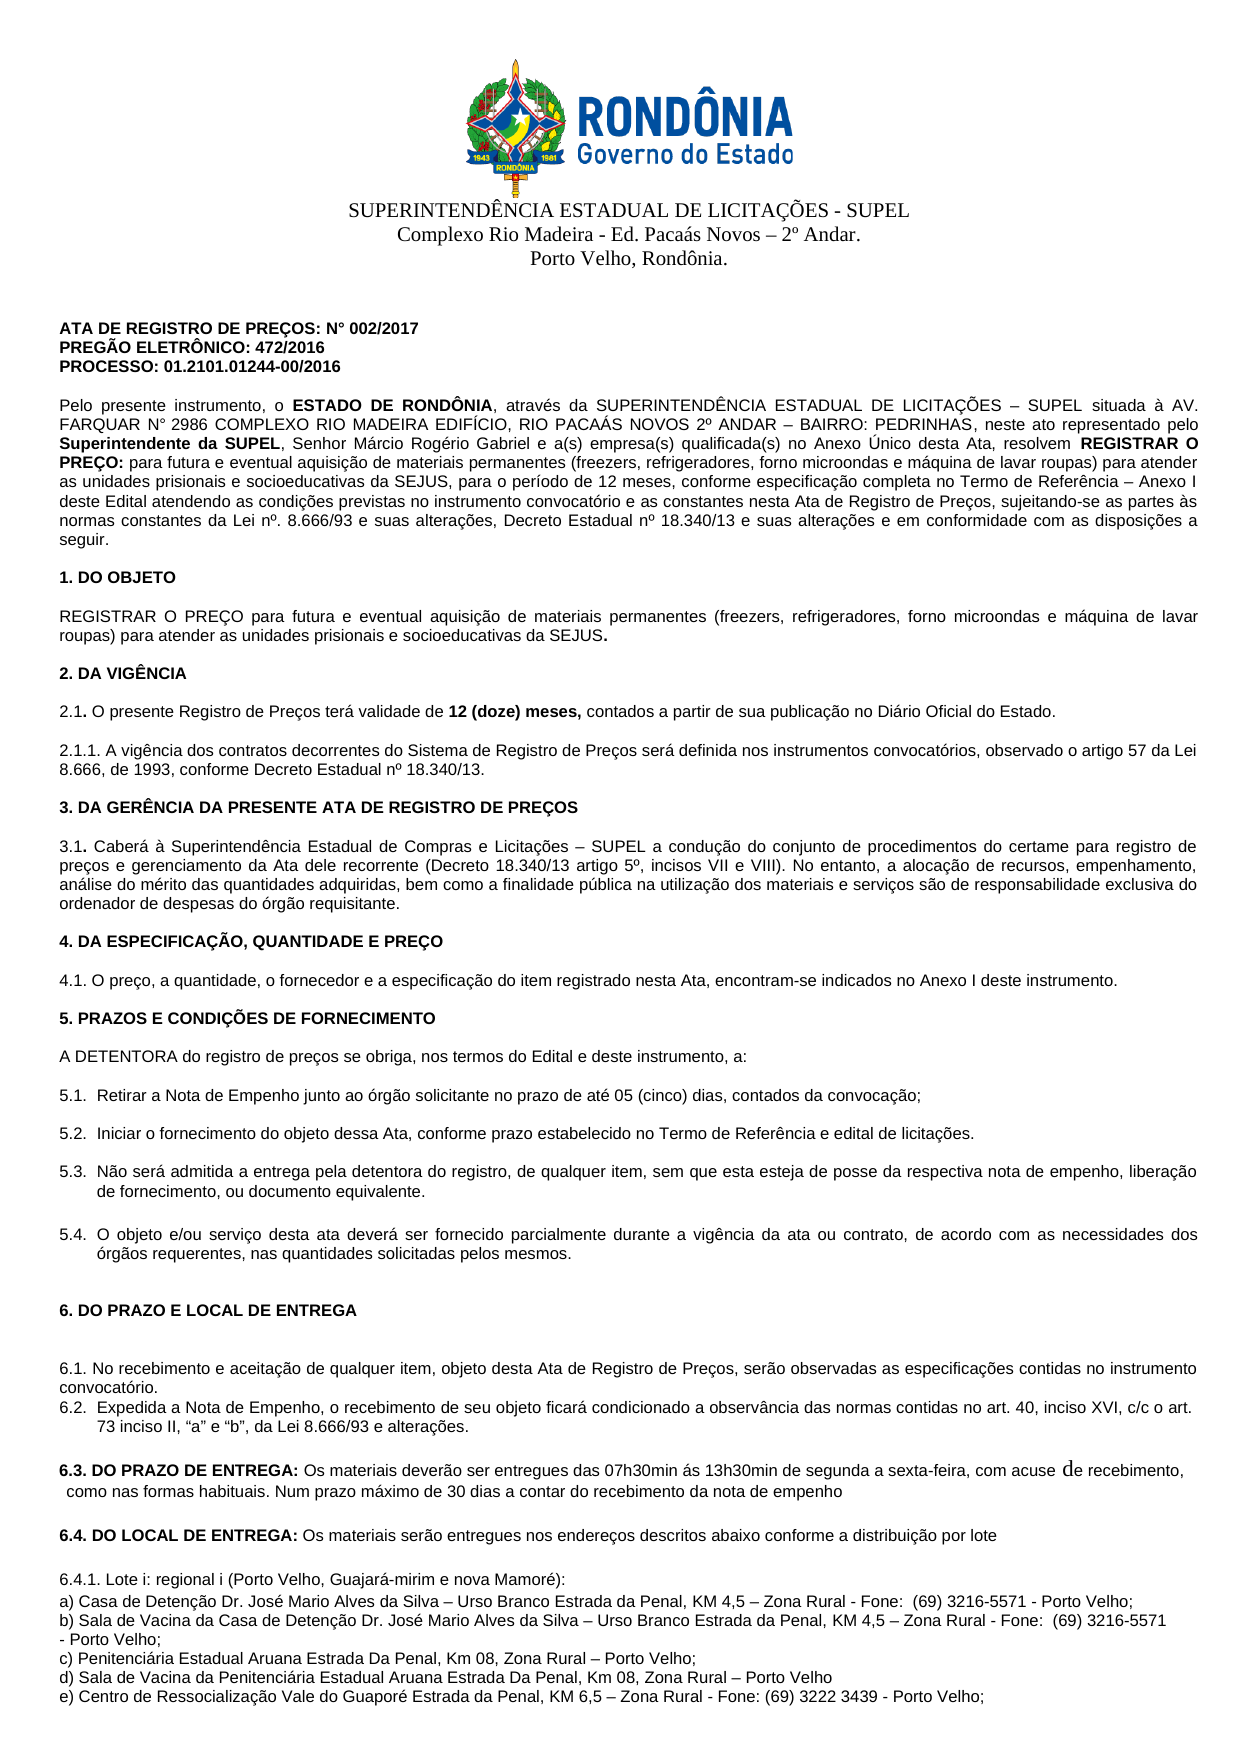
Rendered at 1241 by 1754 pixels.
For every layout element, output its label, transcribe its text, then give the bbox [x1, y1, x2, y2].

text PREGÃO ELETRÔNICO: 472/2016 [59, 338, 1199, 357]
text SUPERINTENDÊNCIA ESTADUAL DE LICITAÇÕES - SUPEL [59, 198, 1199, 222]
text 6. DO PRAZO E LOCAL DE ENTREGA [59, 1301, 1199, 1320]
picture [465, 59, 793, 198]
text Porto Velho, Rondônia. [59, 246, 1199, 270]
list Iniciar o fornecimento do objeto dessa Ata, conforme prazo estabelecido no Termo de Referência e edital de licitações. [59, 1124, 1199, 1143]
text 2. DA VIGÊNCIA [59, 664, 1199, 683]
text 2.1. O presente Registro de Preços terá validade de 12 (doze) meses, contados a partir de sua publicação no Diário Oficial do Estado. [59, 702, 1199, 721]
text 4. DA ESPECIFICAÇÃO, QUANTIDADE E PREÇO [59, 932, 1199, 951]
text ATA DE REGISTRO DE PREÇOS: N° 002/2017 [59, 319, 1199, 338]
text 5. PRAZOS E CONDIÇÕES DE FORNECIMENTO [59, 1009, 1199, 1028]
text 1. DO OBJETO [59, 568, 1199, 587]
list Expedida a Nota de Empenho, o recebimento de seu objeto ficará condicionado a observância das normas contidas no art. 40, inciso XVI, c/c o art. 73 inciso II, “a” e “b”, da Lei 8.666/93 e alterações. [59, 1397, 1194, 1436]
text 3.1. Caberá à Superintendência Estadual de Compras e Licitações – SUPEL a condução do conjunto de procedimentos do certame para registro de preços e gerenciamento da Ata dele recorrente (Decreto 18.340/13 artigo 5º, incisos VII e VIII). No entanto, a alocação de recursos, empenhamento, análise do mérito das quantidades adquiridas, bem como a finalidade pública na utilização dos materiais e serviços são de responsabilidade exclusiva do ordenador de despesas do órgão requisitante. [59, 836, 1199, 913]
text Complexo Rio Madeira - Ed. Pacaás Novos – 2º Andar. [59, 222, 1199, 246]
list Não será admitida a entrega pela detentora do registro, de qualquer item, sem que esta esteja de posse da respectiva nota de empenho, liberação de fornecimento, ou documento equivalente. [59, 1162, 1199, 1201]
text Pelo presente instrumento, o ESTADO DE RONDÔNIA, através da SUPERINTENDÊNCIA ESTADUAL DE LICITAÇÕES – SUPEL situada à AV. FARQUAR N° 2986 COMPLEXO RIO MADEIRA EDIFÍCIO, RIO PACAÁS NOVOS 2º ANDAR – BAIRRO: PEDRINHAS, neste ato representado pelo Superintendente da SUPEL, Senhor Márcio Rogério Gabriel e a(s) empresa(s) qualificada(s) no Anexo Único desta Ata, resolvem REGISTRAR O PREÇO: para futura e eventual aquisição de materiais permanentes (freezers, refrigeradores, forno microondas e máquina de lavar roupas) para atender as unidades prisionais e socioeducativas da SEJUS, para o período de 12 meses, conforme especificação completa no Termo de Referência – Anexo I deste Edital atendendo as condições previstas no instrumento convocatório e as constantes nesta Ata de Registro de Preços, sujeitando-se as partes às normas constantes da Lei nº. 8.666/93 e suas alterações, Decreto Estadual nº 18.340/13 e suas alterações e em conformidade com as disposições a seguir. [59, 396, 1199, 549]
text PROCESSO: 01.2101.01244-00/2016 [59, 357, 1199, 376]
text 6.1. No recebimento e aceitação de qualquer item, objeto desta Ata de Registro de Preços, serão observadas as especificações contidas no instrumento convocatório. [59, 1359, 1199, 1397]
list Retirar a Nota de Empenho junto ao órgão solicitante no prazo de até 05 (cinco) dias, contados da convocação; [59, 1086, 1199, 1105]
text 4.1. O preço, a quantidade, o fornecedor e a especificação do item registrado nesta Ata, encontram-se indicados no Anexo I deste instrumento. [59, 971, 1199, 990]
text 3. DA GERÊNCIA DA PRESENTE ATA DE REGISTRO DE PREÇOS [59, 798, 1199, 817]
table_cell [52, 1501, 1192, 1706]
text REGISTRAR O PREÇO para futura e eventual aquisição de materiais permanentes (freezers, refrigeradores, forno microondas e máquina de lavar roupas) para atender as unidades prisionais e socioeducativas da SEJUS. [59, 606, 1199, 645]
text A DETENTORA do registro de preços se obriga, nos termos do Edital e deste instrumento, a: [59, 1047, 1199, 1066]
table_header 6.3. DO PRAZO DE ENTREGA: Os materiais deverão ser entregues das 07h30min ás 13h30min de segunda a sexta-feira, com acuse de recebimento, como nas formas habituais. Num prazo máximo de 30 dias a contar do recebimento da nota de empenho [59, 1455, 1192, 1501]
text 2.1.1. A vigência dos contratos decorrentes do Sistema de Registro de Preços será definida nos instrumentos convocatórios, observado o artigo 57 da Lei 8.666, de 1993, conforme Decreto Estadual nº 18.340/13. [59, 741, 1199, 779]
list O objeto e/ou serviço desta ata deverá ser fornecido parcialmente durante a vigência da ata ou contrato, de acordo com as necessidades dos órgãos requerentes, nas quantidades solicitadas pelos mesmos. [59, 1224, 1199, 1263]
